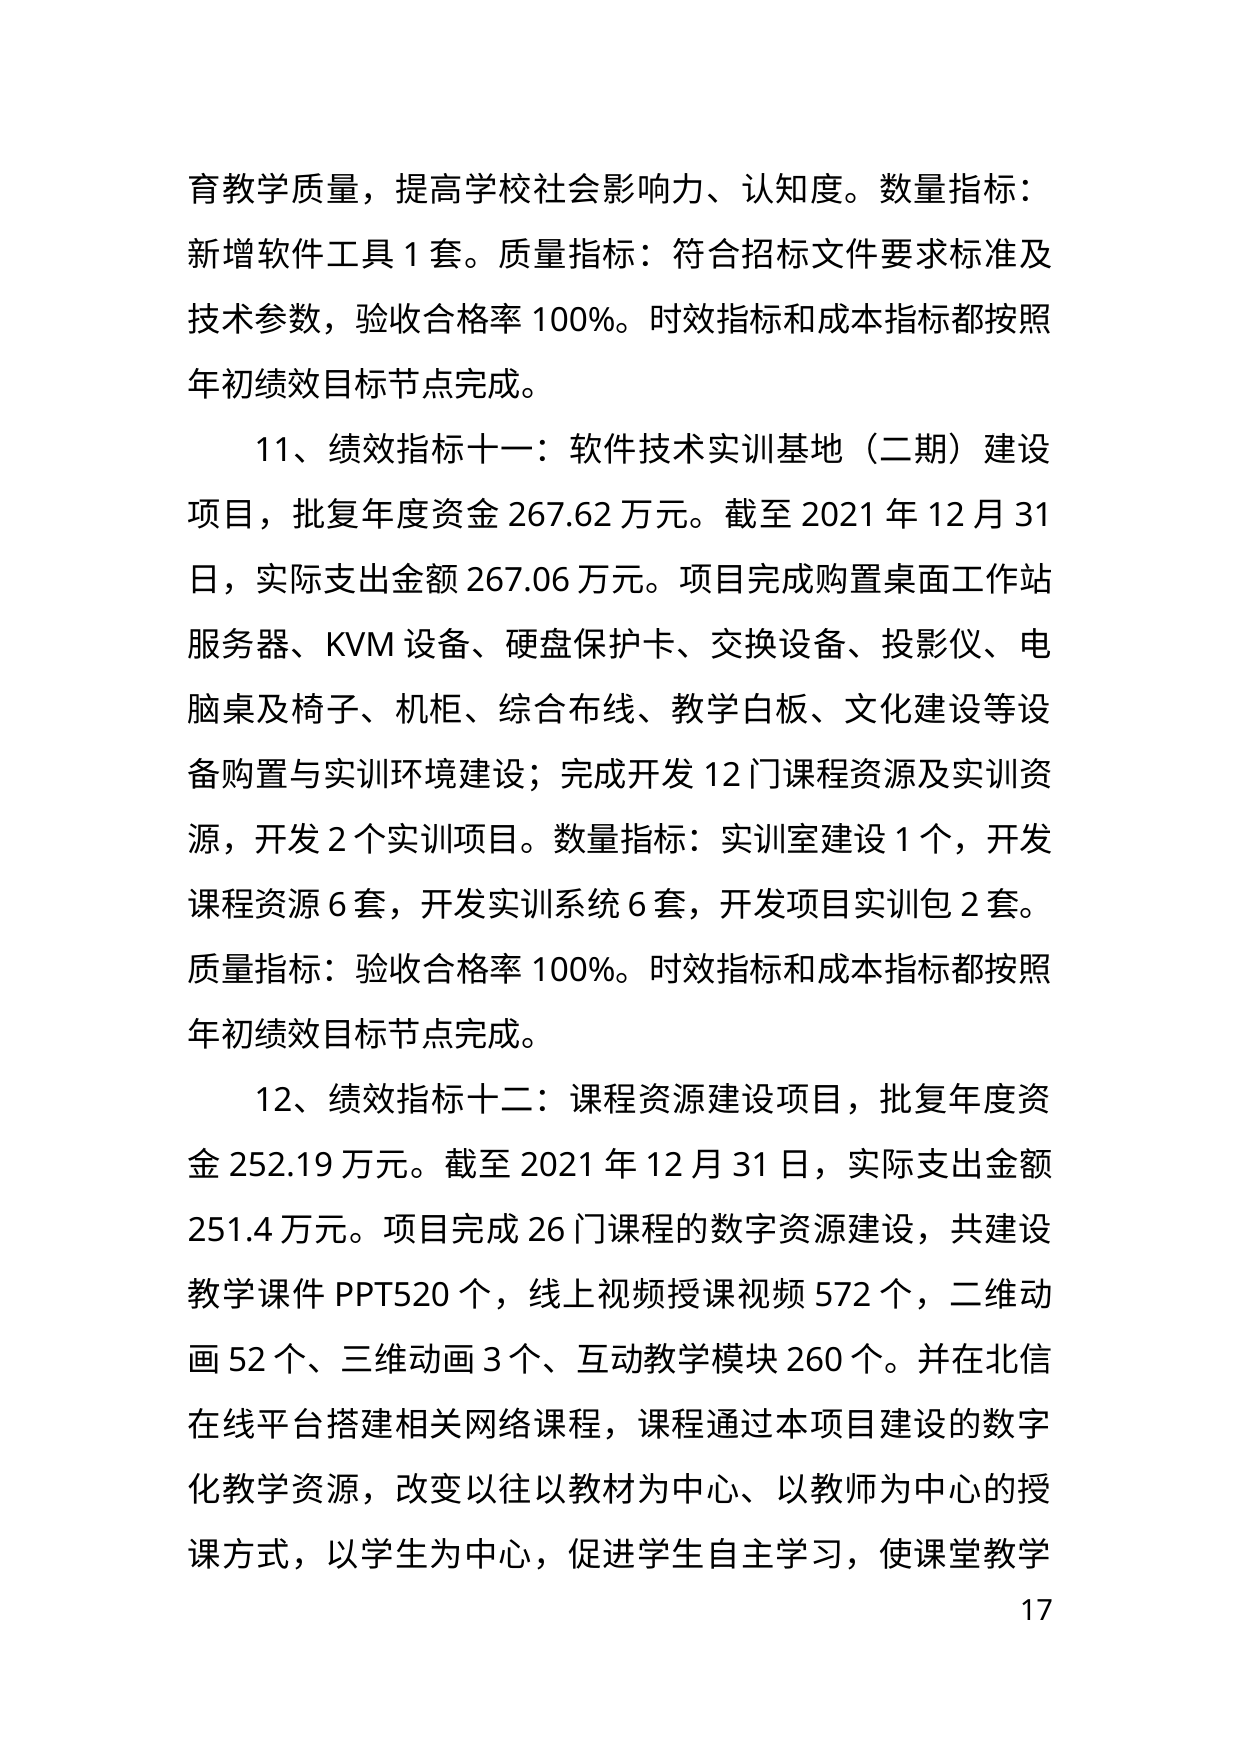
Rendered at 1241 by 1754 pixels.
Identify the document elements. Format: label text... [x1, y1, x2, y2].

text 11、绩效指标十一：软件技术实训基地（二期）建设项目，批复年度资金267.62万元。截至2021年12月31日，实际支出金额267.06万元。项目完成购置桌面工作站、服务器、KVM设备、硬盘保护卡、交换设备、投影仪、电脑桌及椅子、机柜、综合布线、教学白板、文化建设等设备购置与实训环境建设；完成开发12门课程资源及实训资源，开发2个实训项目。数量指标：实训室建设1个，开发课程资源6套，开发实训系统6套，开发项目实训包2套。质量指标：验收合格率100%。时效指标和成本指标都按照年初绩效目标节点完成。 [187, 415, 1053, 1065]
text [187, 1065, 1053, 1585]
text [187, 155, 1053, 415]
